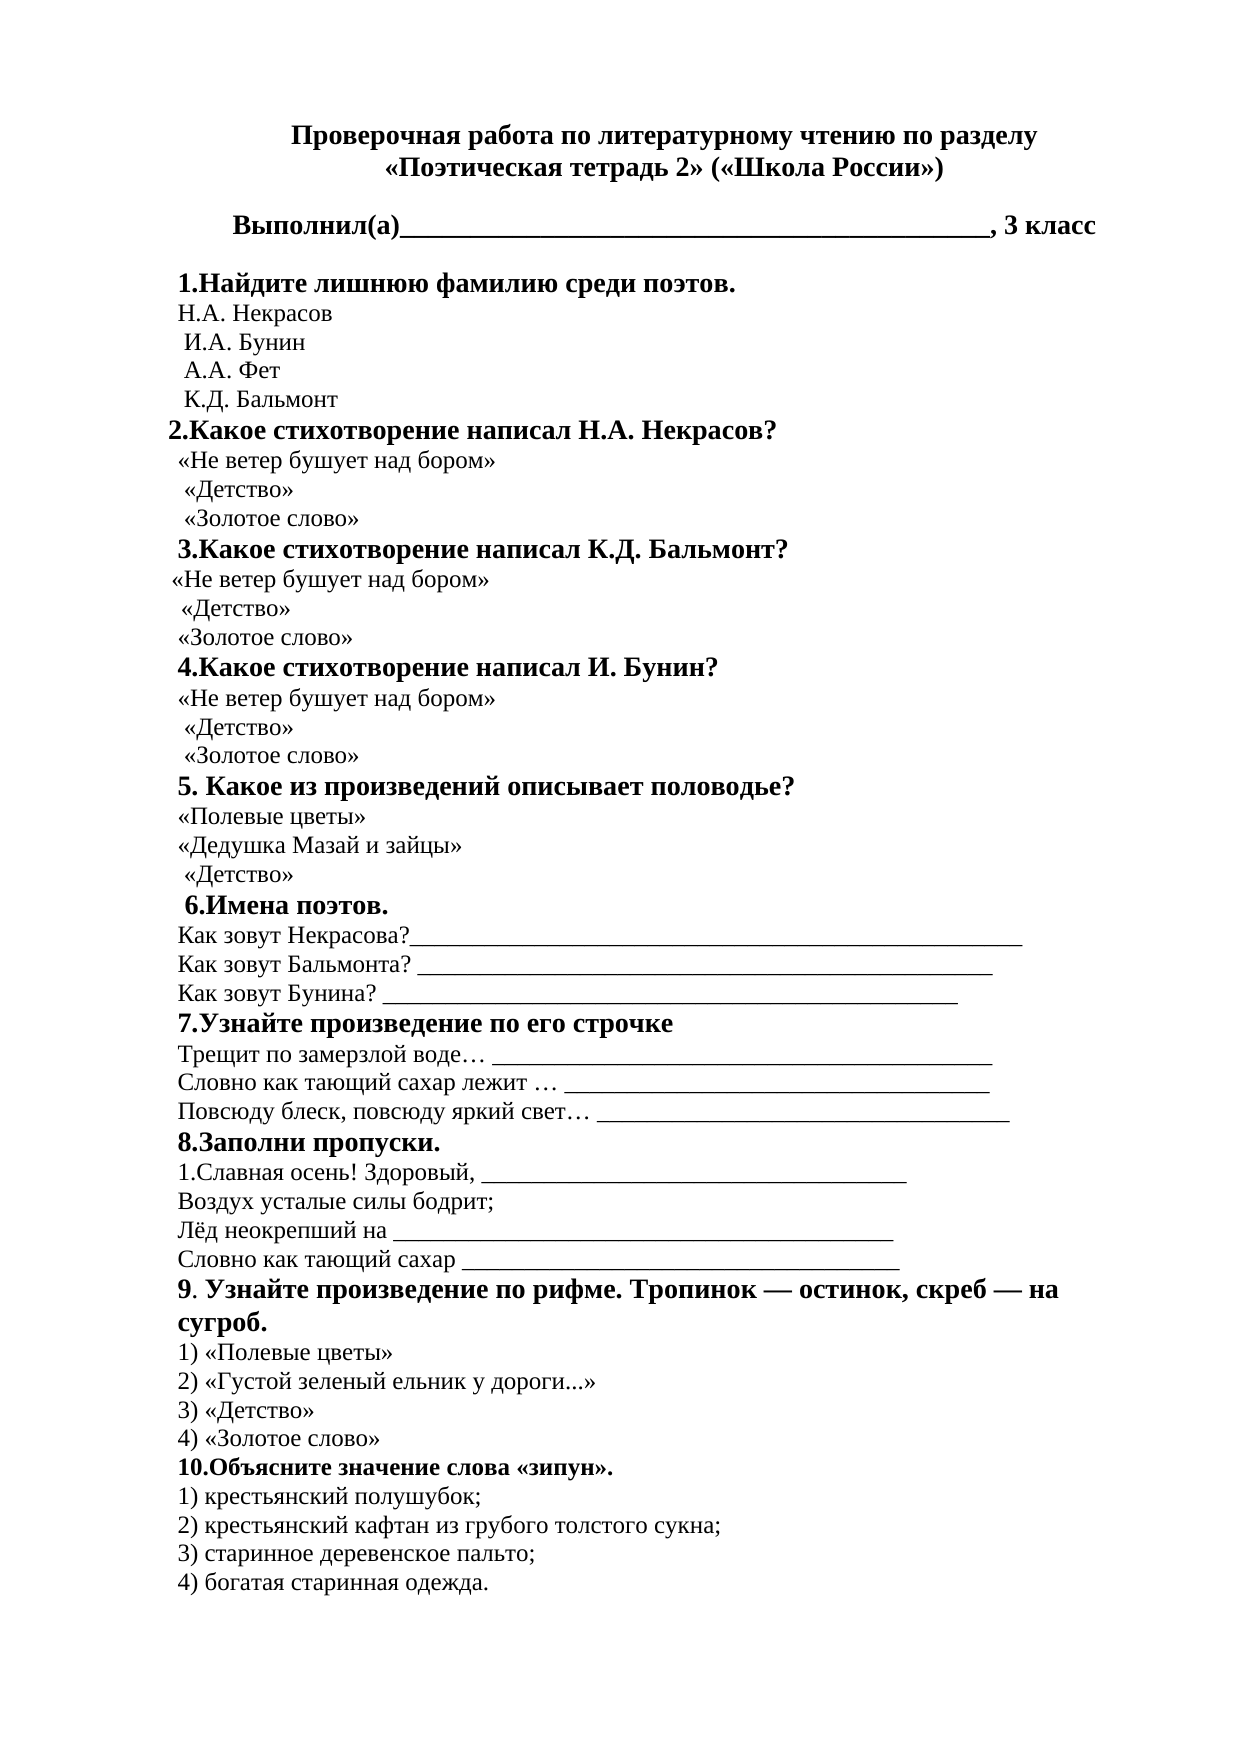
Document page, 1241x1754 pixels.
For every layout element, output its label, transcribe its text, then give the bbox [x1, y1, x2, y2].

text «Не ветер бушует над бором» [177, 683, 1152, 712]
text Как зовут Бальмонта? ______________________________________________ [177, 949, 1152, 978]
text «Детство» [177, 712, 1152, 740]
text 2.Какое стихотворение написал Н.А. Некрасов? [140, 413, 1152, 446]
text «Золотое слово» [177, 503, 1152, 532]
text 8.Заполни пропуски. [177, 1125, 1152, 1157]
text К.Д. Бальмонт [177, 384, 1152, 413]
text Выполнил(а)__________________________________________, 3 класс [177, 208, 1152, 241]
text «Полевые цветы» [177, 801, 1152, 830]
text Как зовут Некрасова?_________________________________________________ [177, 920, 1152, 949]
text «Не ветер бушует над бором» [177, 446, 1152, 474]
text «Детство» [177, 474, 1152, 503]
text 4) «Золотое слово» [177, 1423, 1152, 1452]
text «Золотое слово» [140, 622, 1152, 650]
text Повсюду блеск, повсюду яркий свет… _________________________________ [177, 1096, 1152, 1125]
text Воздух усталые силы бодрит; [177, 1186, 1152, 1215]
text Проверочная работа по литературному чтению по разделу [177, 118, 1152, 151]
text 7.Узнайте произведение по его строчке [177, 1006, 1152, 1039]
text 3) старинное деревенское пальто; [177, 1538, 1152, 1567]
text 1.Найдите лишнюю фамилию среди поэтов. [177, 241, 1152, 298]
text Лёд неокрепший на ________________________________________ [177, 1215, 1152, 1244]
text 4) богатая старинная одежда. [177, 1567, 1152, 1596]
text 6.Имена поэтов. [177, 888, 1152, 920]
text «Поэтическая тетрадь 2» («Школа России») [177, 151, 1152, 183]
text И.А. Бунин [177, 327, 1152, 356]
text 1) крестьянский полушубок; [177, 1481, 1152, 1510]
text 1) «Полевые цветы» [177, 1337, 1152, 1366]
text «Не ветер бушует над бором» [140, 564, 1152, 593]
text Словно как тающий сахар ___________________________________ [177, 1244, 1152, 1272]
text 2) крестьянский кафтан из грубого толстого сукна; [177, 1510, 1152, 1538]
text «Детство» [177, 859, 1152, 888]
text Словно как тающий сахар лежит … __________________________________ [177, 1067, 1152, 1096]
text Как зовут Бунина? ______________________________________________ [177, 978, 1152, 1006]
text 10.Объясните значение слова «зипун». [177, 1452, 1152, 1481]
text 9. Узнайте произведение по рифме. Тропинок — остинок, скреб — на сугроб. [177, 1272, 1152, 1337]
text 5. Какое из произведений описывает половодье? [177, 769, 1152, 801]
text 2) «Густой зеленый ельник у дороги...» [177, 1366, 1152, 1395]
text Трещит по замерзлой воде… ________________________________________ [177, 1039, 1152, 1067]
text «Детство» [140, 593, 1152, 622]
text 4.Какое стихотворение написал И. Бунин? [177, 650, 1152, 683]
text А.А. Фет [177, 356, 1152, 384]
text «Золотое слово» [177, 740, 1152, 769]
text Н.А. Некрасов [177, 298, 1152, 327]
text 3.Какое стихотворение написал К.Д. Бальмонт? [177, 532, 1152, 564]
text «Дедушка Мазай и зайцы» [177, 830, 1152, 859]
text 3) «Детство» [177, 1395, 1152, 1423]
text 1.Славная осень! Здоровый, __________________________________ [177, 1157, 1152, 1186]
